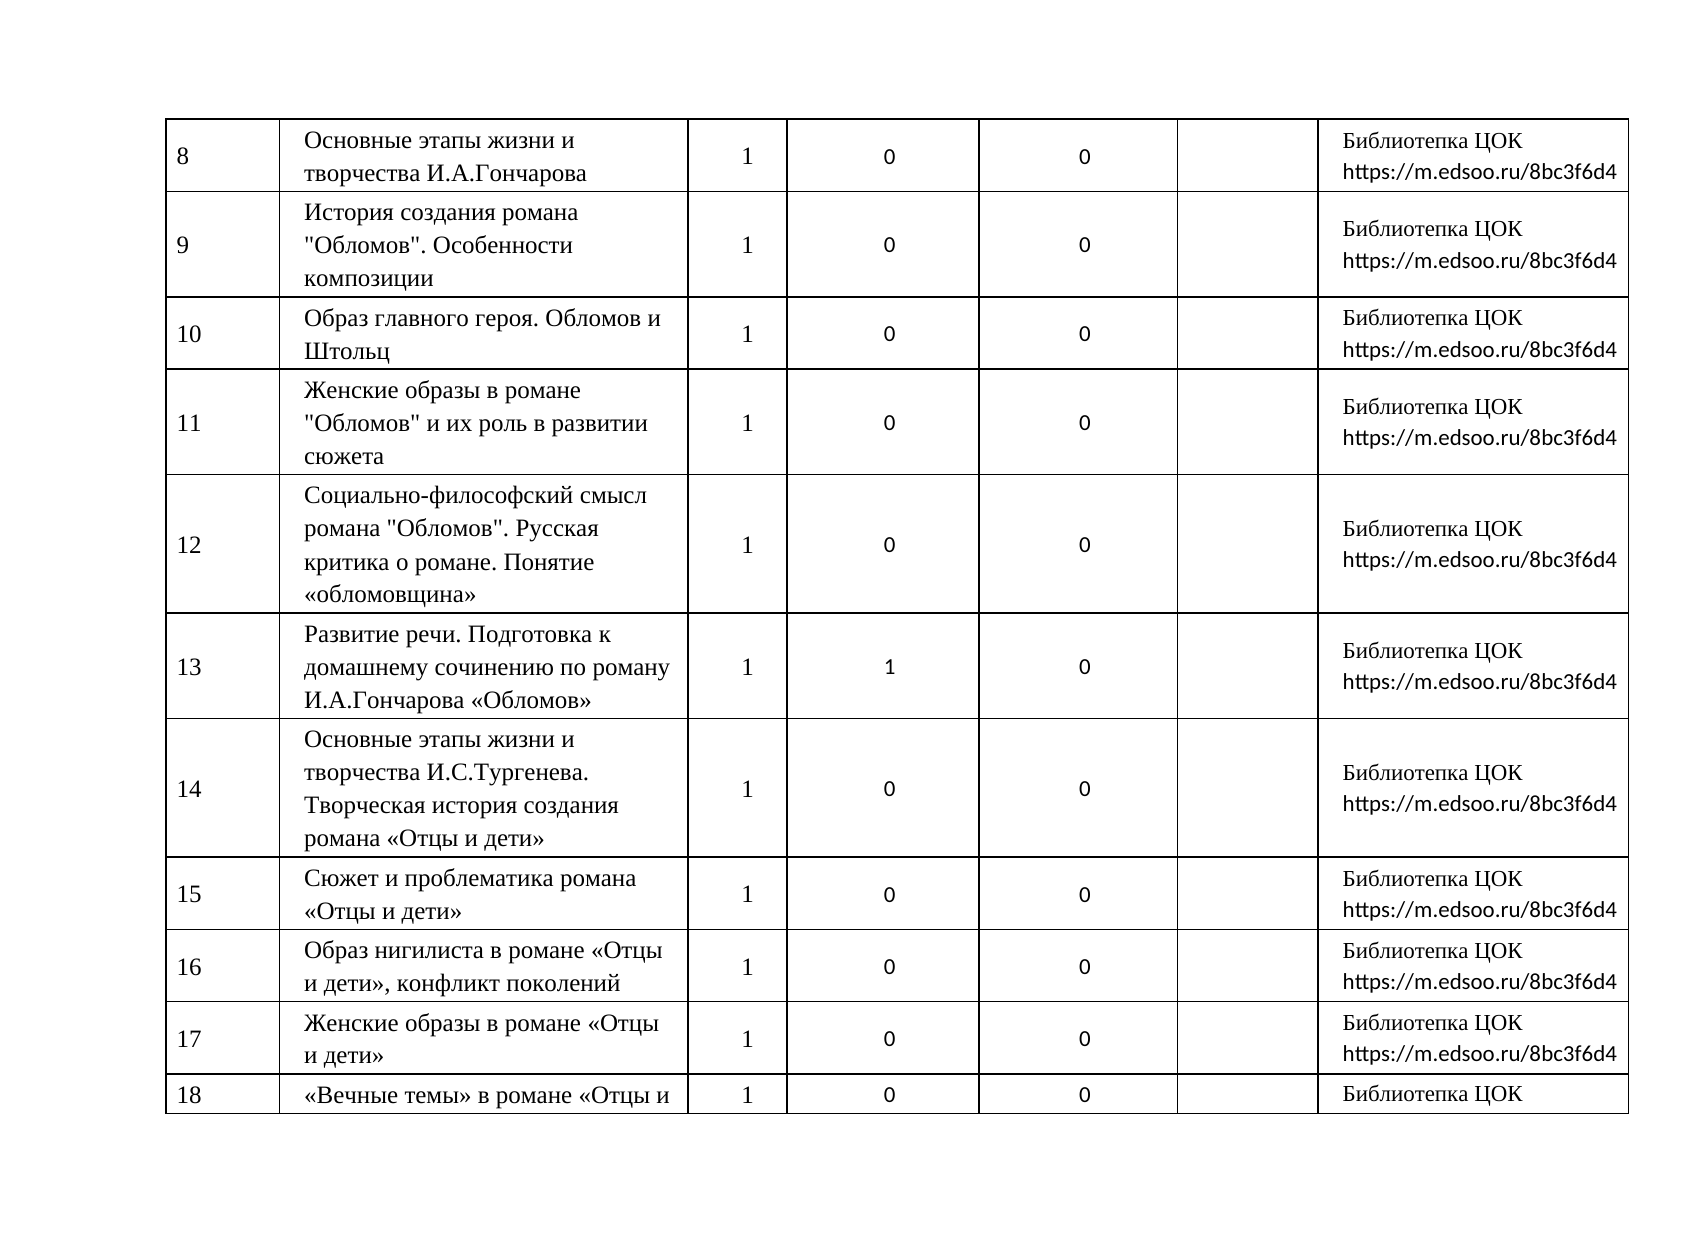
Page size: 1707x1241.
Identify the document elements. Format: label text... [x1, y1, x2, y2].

table_cell Библиотепка ЦОК https://m.edsoo.ru/8bc3f6d4 [1319, 719, 1628, 856]
table_cell 11 [167, 370, 279, 474]
table_cell 1 [788, 614, 978, 718]
table_cell 0 [980, 298, 1177, 368]
table_cell Развитие речи. Подготовка к домашнему сочинению по роману И.А.Гончарова «Обломов» [280, 614, 687, 718]
table_cell Образ нигилиста в романе «Отцы и дети», конфликт поколений [280, 930, 687, 1001]
table_cell 0 [980, 1002, 1177, 1073]
table_cell 1 [689, 858, 786, 928]
table_cell 0 [980, 192, 1177, 296]
table_cell 0 [788, 475, 978, 612]
table_cell 0 [788, 1075, 978, 1113]
table_cell [1178, 192, 1317, 296]
table_cell 9 [167, 192, 279, 296]
table_cell 0 [788, 719, 978, 856]
table_cell [1178, 614, 1317, 718]
table_cell 0 [980, 120, 1177, 191]
table_cell 0 [980, 930, 1177, 1001]
table_cell [1178, 298, 1317, 368]
table_cell Основные этапы жизни и творчества И.С.Тургенева. Творческая история создания романа «Отцы и дети» [280, 719, 687, 856]
table_cell 18 [167, 1075, 279, 1113]
table_cell 1 [689, 614, 786, 718]
table_cell Сюжет и проблематика романа «Отцы и дети» [280, 858, 687, 928]
table_cell 14 [167, 719, 279, 856]
table_cell 0 [980, 475, 1177, 612]
table_cell Библиотепка ЦОК https://m.edsoo.ru/8bc3f6d4 [1319, 370, 1628, 474]
table_cell [1178, 1002, 1317, 1073]
table_cell Женские образы в романе «Отцы и дети» [280, 1002, 687, 1073]
table_cell Библиотепка ЦОК https://m.edsoo.ru/8bc3f6d4 [1319, 298, 1628, 368]
table_cell 1 [689, 298, 786, 368]
table_cell 0 [788, 930, 978, 1001]
table_cell 1 [689, 192, 786, 296]
table_cell 12 [167, 475, 279, 612]
table_cell [1178, 475, 1317, 612]
table_cell 1 [689, 475, 786, 612]
table_cell 10 [167, 298, 279, 368]
table_cell 8 [167, 120, 279, 191]
table_cell 0 [980, 858, 1177, 928]
table_cell 0 [788, 192, 978, 296]
table_cell Библиотепка ЦОК https://m.edsoo.ru/8bc3f6d4 [1319, 614, 1628, 718]
table_cell 0 [788, 298, 978, 368]
table_cell Социально-философский смысл романа "Обломов". Русская критика о романе. Понятие «обломовщина» [280, 475, 687, 612]
table_cell Образ главного героя. Обломов и Штольц [280, 298, 687, 368]
table_cell 0 [788, 1002, 978, 1073]
table_cell 1 [689, 1002, 786, 1073]
table_cell 1 [689, 120, 786, 191]
table_cell Женские образы в романе "Обломов" и их роль в развитии сюжета [280, 370, 687, 474]
table_cell 0 [980, 614, 1177, 718]
table_cell 0 [980, 1075, 1177, 1113]
table_cell 1 [689, 1075, 786, 1113]
table_cell 1 [689, 370, 786, 474]
table_cell Библиотепка ЦОК https://m.edsoo.ru/8bc3f6d4 [1319, 930, 1628, 1001]
table_cell Библиотепка ЦОК https://m.edsoo.ru/8bc3f6d4 [1319, 858, 1628, 928]
table_cell 16 [167, 930, 279, 1001]
table_cell 1 [689, 719, 786, 856]
table_cell [1178, 719, 1317, 856]
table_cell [1319, 120, 1628, 191]
table_cell 0 [788, 858, 978, 928]
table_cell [280, 1075, 687, 1113]
table_cell Основные этапы жизни и творчества И.А.Гончарова [280, 120, 687, 191]
table_cell [1178, 858, 1317, 928]
table_cell 13 [167, 614, 279, 718]
table_cell 15 [167, 858, 279, 928]
table_cell [1178, 1075, 1317, 1113]
table_cell 0 [980, 719, 1177, 856]
table_cell 0 [788, 120, 978, 191]
table_cell [1178, 120, 1317, 191]
table_cell [1178, 370, 1317, 474]
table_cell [1319, 192, 1628, 296]
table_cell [1319, 1075, 1628, 1113]
table_cell Библиотепка ЦОК https://m.edsoo.ru/8bc3f6d4 [1319, 475, 1628, 612]
table_cell 17 [167, 1002, 279, 1073]
table_cell 1 [689, 930, 786, 1001]
table_cell 0 [788, 370, 978, 474]
table_cell [1178, 930, 1317, 1001]
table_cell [1319, 1002, 1628, 1073]
table_cell История создания романа "Обломов". Особенности композиции [280, 192, 687, 296]
table_cell 0 [980, 370, 1177, 474]
